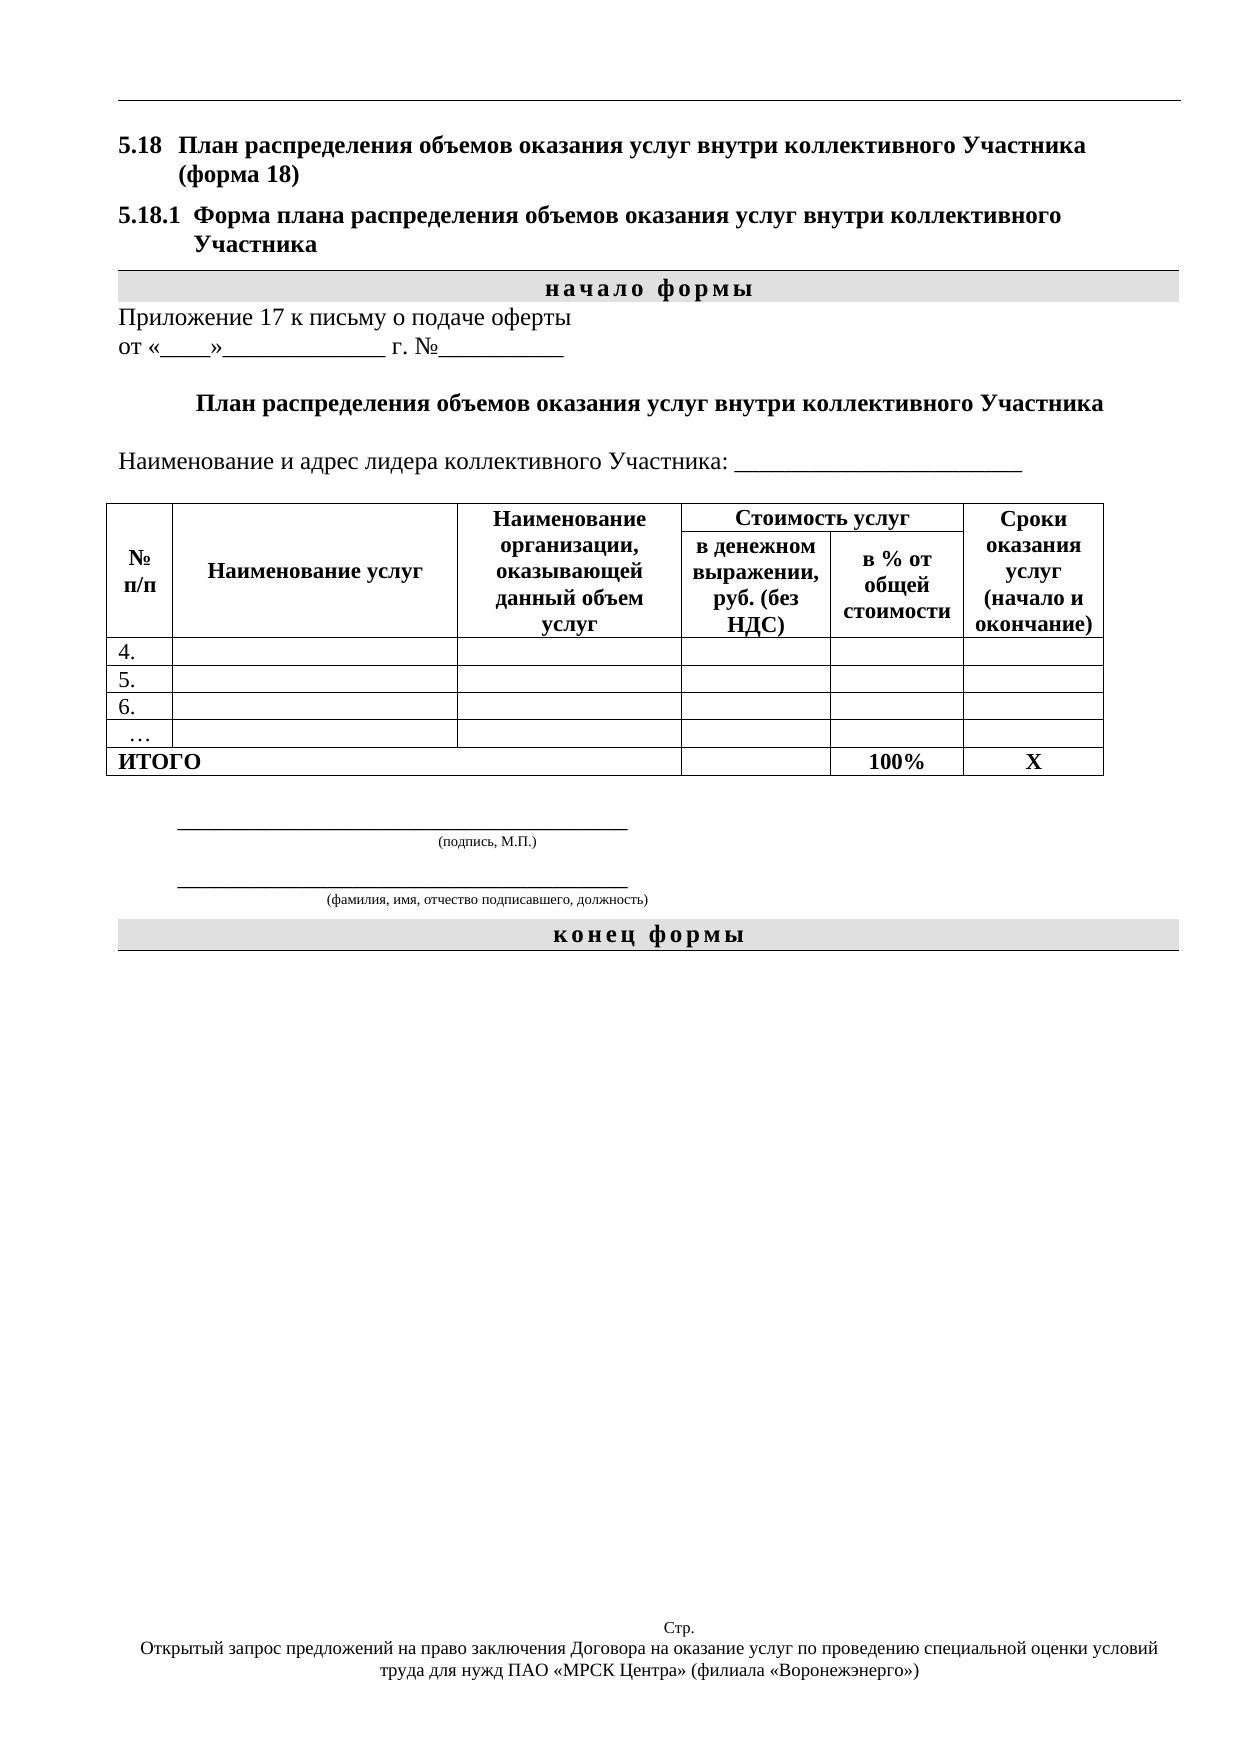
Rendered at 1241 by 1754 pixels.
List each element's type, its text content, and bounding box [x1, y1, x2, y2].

table_header Сроки оказания услуг (начало и окончание) [964, 504, 1103, 637]
text ____________________________________ [118, 804, 1181, 833]
table_header Стоимость услуг [682, 504, 963, 531]
table_cell [682, 693, 830, 719]
text Наименование и адрес лидера коллективного Участника: _______________________ [118, 446, 1181, 474]
text начало формы [118, 271, 1179, 302]
table_cell [831, 666, 963, 692]
text (подпись, М.П.) [118, 833, 797, 862]
table_header Наименование услуг [173, 504, 457, 637]
table_cell [964, 666, 1103, 692]
table_cell ИТОГО [107, 748, 681, 775]
text ____________________________________ [118, 862, 1181, 891]
table_cell [831, 638, 963, 664]
text конец формы [118, 919, 1179, 950]
text План распределения объемов оказания услуг внутри коллективного Участника [118, 388, 1181, 417]
table_cell в денежном выражении, руб. (без НДС) [682, 532, 830, 637]
table_cell [831, 720, 963, 747]
table_header № п/п [107, 504, 172, 637]
text (фамилия, имя, отчество подписавшего, должность) [118, 891, 797, 919]
table_cell [107, 666, 172, 692]
table_cell [682, 720, 830, 747]
table_cell [458, 693, 681, 719]
table_cell [173, 666, 457, 692]
table_cell в % от общей стоимости [831, 532, 963, 637]
table_cell [964, 693, 1103, 719]
table_cell [682, 666, 830, 692]
table_cell [458, 638, 681, 664]
table_cell [964, 720, 1103, 747]
table_cell [458, 720, 681, 747]
table_cell 100% [831, 748, 963, 775]
table_cell Х [964, 748, 1103, 775]
table_header Наименование организации, оказывающей данный объем услуг [458, 504, 681, 637]
table_cell … [107, 720, 172, 747]
table_cell [173, 693, 457, 719]
table_cell [458, 666, 681, 692]
table_cell [682, 748, 830, 775]
table_cell [831, 693, 963, 719]
table_cell [107, 638, 172, 664]
subtitle Форма плана распределения объемов оказания услуг внутри коллективного Участника [118, 200, 1181, 258]
table_cell [964, 638, 1103, 664]
subtitle План распределения объемов оказания услуг внутри коллективного Участника (форма 18) [118, 130, 1181, 188]
table_cell [173, 638, 457, 664]
table_cell [682, 638, 830, 664]
table_cell [173, 720, 457, 747]
table_cell [107, 693, 172, 719]
text Приложение 17 к письму о подаче оферты от «____»_____________ г. №__________ [118, 302, 1181, 359]
